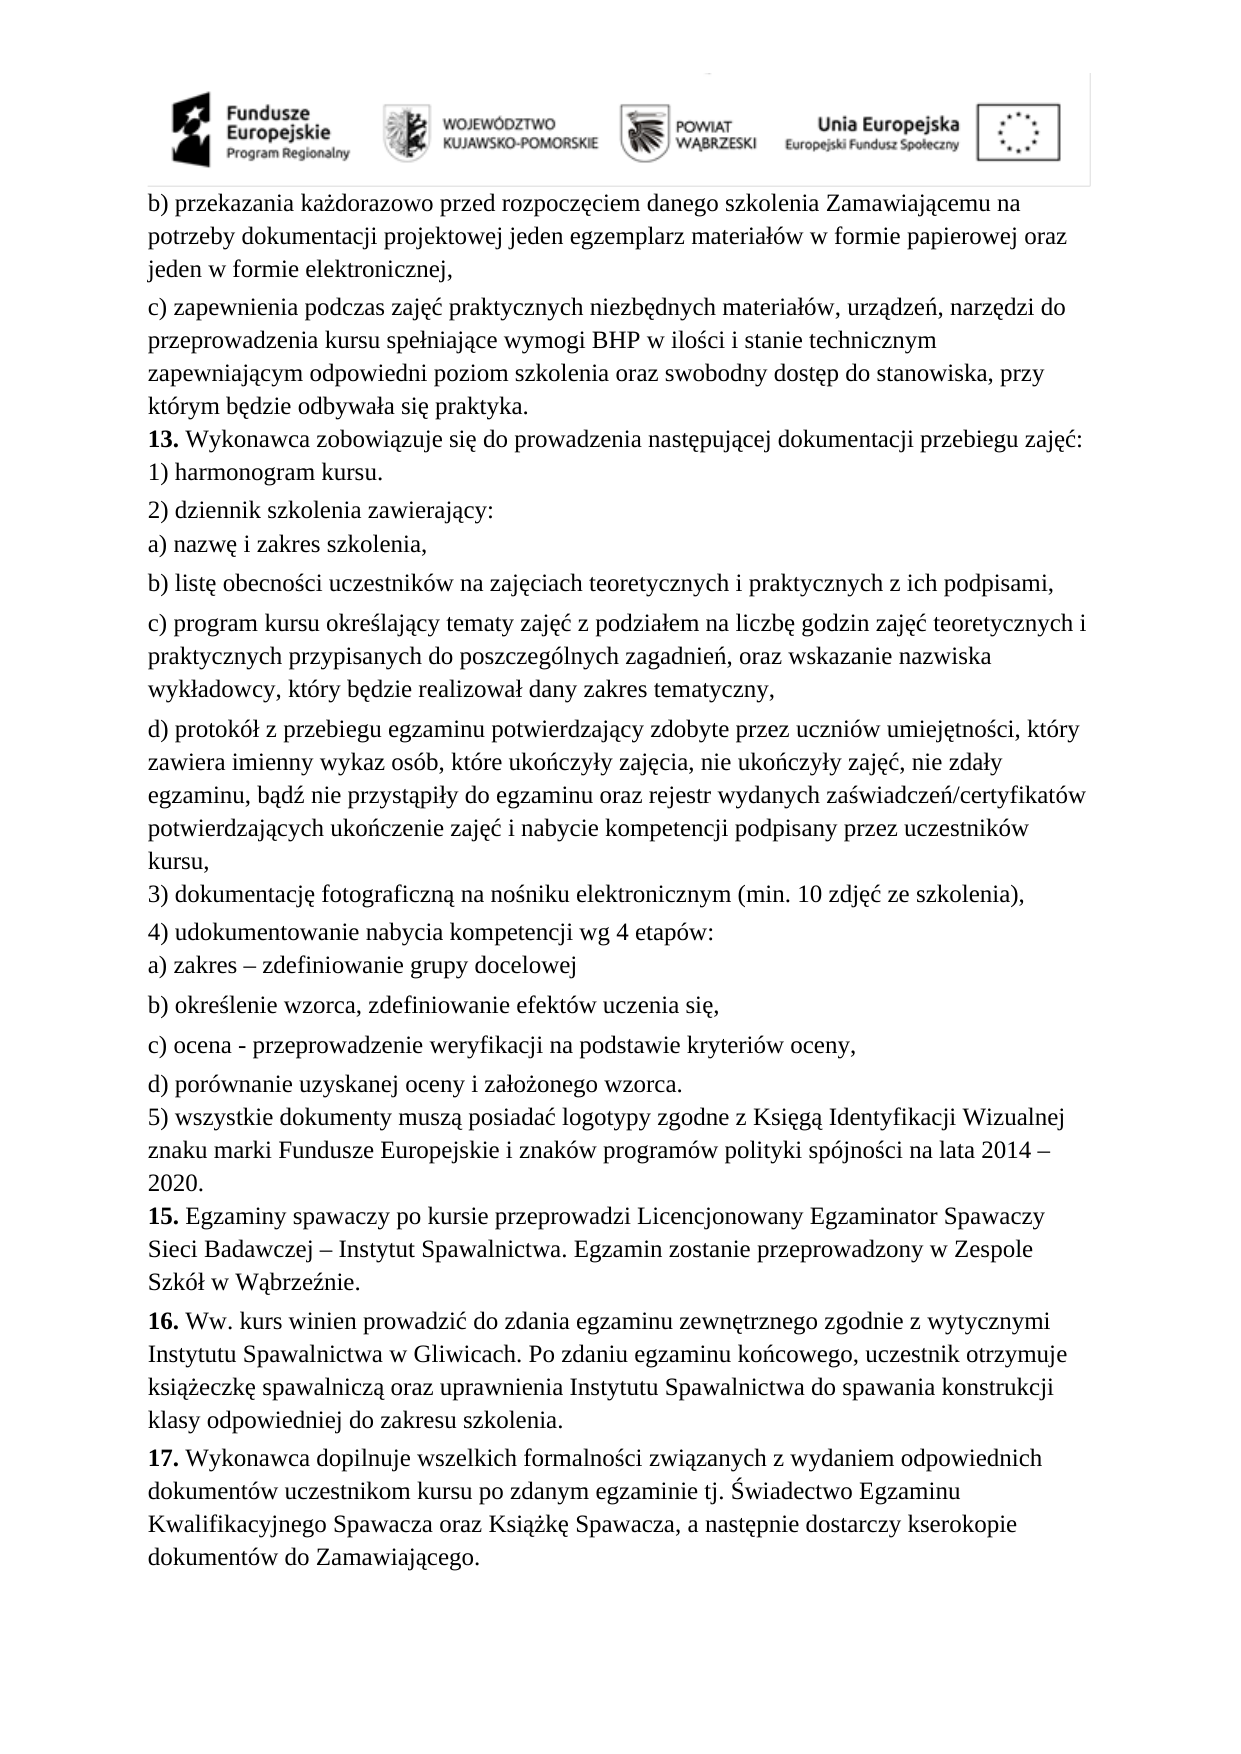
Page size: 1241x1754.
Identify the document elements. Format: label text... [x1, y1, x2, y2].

text 2) dziennik szkolenia zawierający: [148, 496, 1093, 524]
text b) określenie wzorca, zdefiniowanie efektów uczenia się, [148, 990, 1093, 1019]
text c) program kursu określający tematy zajęć z podziałem na liczbę godzin zajęć teoretycznych i praktycznych przypisanych do poszczególnych zagadnień, oraz wskazanie nazwiska wykładowcy, który będzie realizował dany zakres tematyczny, [148, 608, 1093, 703]
text b) przekazania każdorazowo przed rozpoczęciem danego szkolenia Zamawiającemu na potrzeby dokumentacji projektowej jeden egzemplarz materiałów w formie papierowej oraz jeden w formie elektronicznej, [148, 188, 1093, 283]
text 16. Ww. kurs winien prowadzić do zdania egzaminu zewnętrznego zgodnie z wytycznymi Instytutu Spawalnictwa w Gliwicach. Po zdaniu egzaminu końcowego, uczestnik otrzymuje książeczkę spawalniczą oraz uprawnienia Instytutu Spawalnictwa do spawania konstrukcji klasy odpowiedniej do zakresu szkolenia. [148, 1306, 1093, 1433]
text a) zakres – zdefiniowanie grupy docelowej [148, 950, 1093, 979]
text c) zapewnienia podczas zajęć praktycznych niezbędnych materiałów, urządzeń, narzędzi do przeprowadzenia kursu spełniające wymogi BHP w ilości i stanie technicznym zapewniającym odpowiedni poziom szkolenia oraz swobodny dostęp do stanowiska, przy którym będzie odbywała się praktyka. [148, 292, 1093, 420]
text c) ocena - przeprowadzenie weryfikacji na podstawie kryteriów oceny, [148, 1030, 1093, 1058]
text b) listę obecności uczestników na zajęciach teoretycznych i praktycznych z ich podpisami, [148, 568, 1093, 597]
text 15. Egzaminy spawaczy po kursie przeprowadzi Licencjonowany Egzaminator Spawaczy Sieci Badawczej – Instytut Spawalnictwa. Egzamin zostanie przeprowadzony w Zespole Szkół w Wąbrzeźnie. [148, 1201, 1093, 1296]
text 1) harmonogram kursu. [148, 457, 1093, 486]
text d) protokół z przebiegu egzaminu potwierdzający zdobyte przez uczniów umiejętności, który zawiera imienny wykaz osób, które ukończyły zajęcia, nie ukończyły zajęć, nie zdały egzaminu, bądź nie przystąpiły do egzaminu oraz rejestr wydanych zaświadczeń/certyfikatów potwierdzających ukończenie zajęć i nabycie kompetencji podpisany przez uczestników kursu, [148, 714, 1093, 874]
text 5) wszystkie dokumenty muszą posiadać logotypy zgodne z Księgą Identyfikacji Wizualnej znaku marki Fundusze Europejskie i znaków programów polityki spójności na lata 2014 – 2020. [148, 1102, 1093, 1197]
text 17. Wykonawca dopilnuje wszelkich formalności związanych z wydaniem odpowiednich dokumentów uczestnikom kursu po zdanym egzaminie tj. Świadectwo Egzaminu Kwalifikacyjnego Spawacza oraz Książkę Spawacza, a następnie dostarczy kserokopie dokumentów do Zamawiającego. [148, 1443, 1093, 1571]
text 4) udokumentowanie nabycia kompetencji wg 4 etapów: [148, 917, 1093, 946]
text 3) dokumentację fotograficzną na nośniku elektronicznym (min. 10 zdjęć ze szkolenia), [148, 879, 1093, 908]
picture [147, 73, 1092, 188]
text 13. Wykonawca zobowiązuje się do prowadzenia następującej dokumentacji przebiegu zajęć: [148, 424, 1093, 453]
text d) porównanie uzyskanej oceny i założonego wzorca. [148, 1069, 1093, 1098]
text a) nazwę i zakres szkolenia, [148, 529, 1093, 557]
